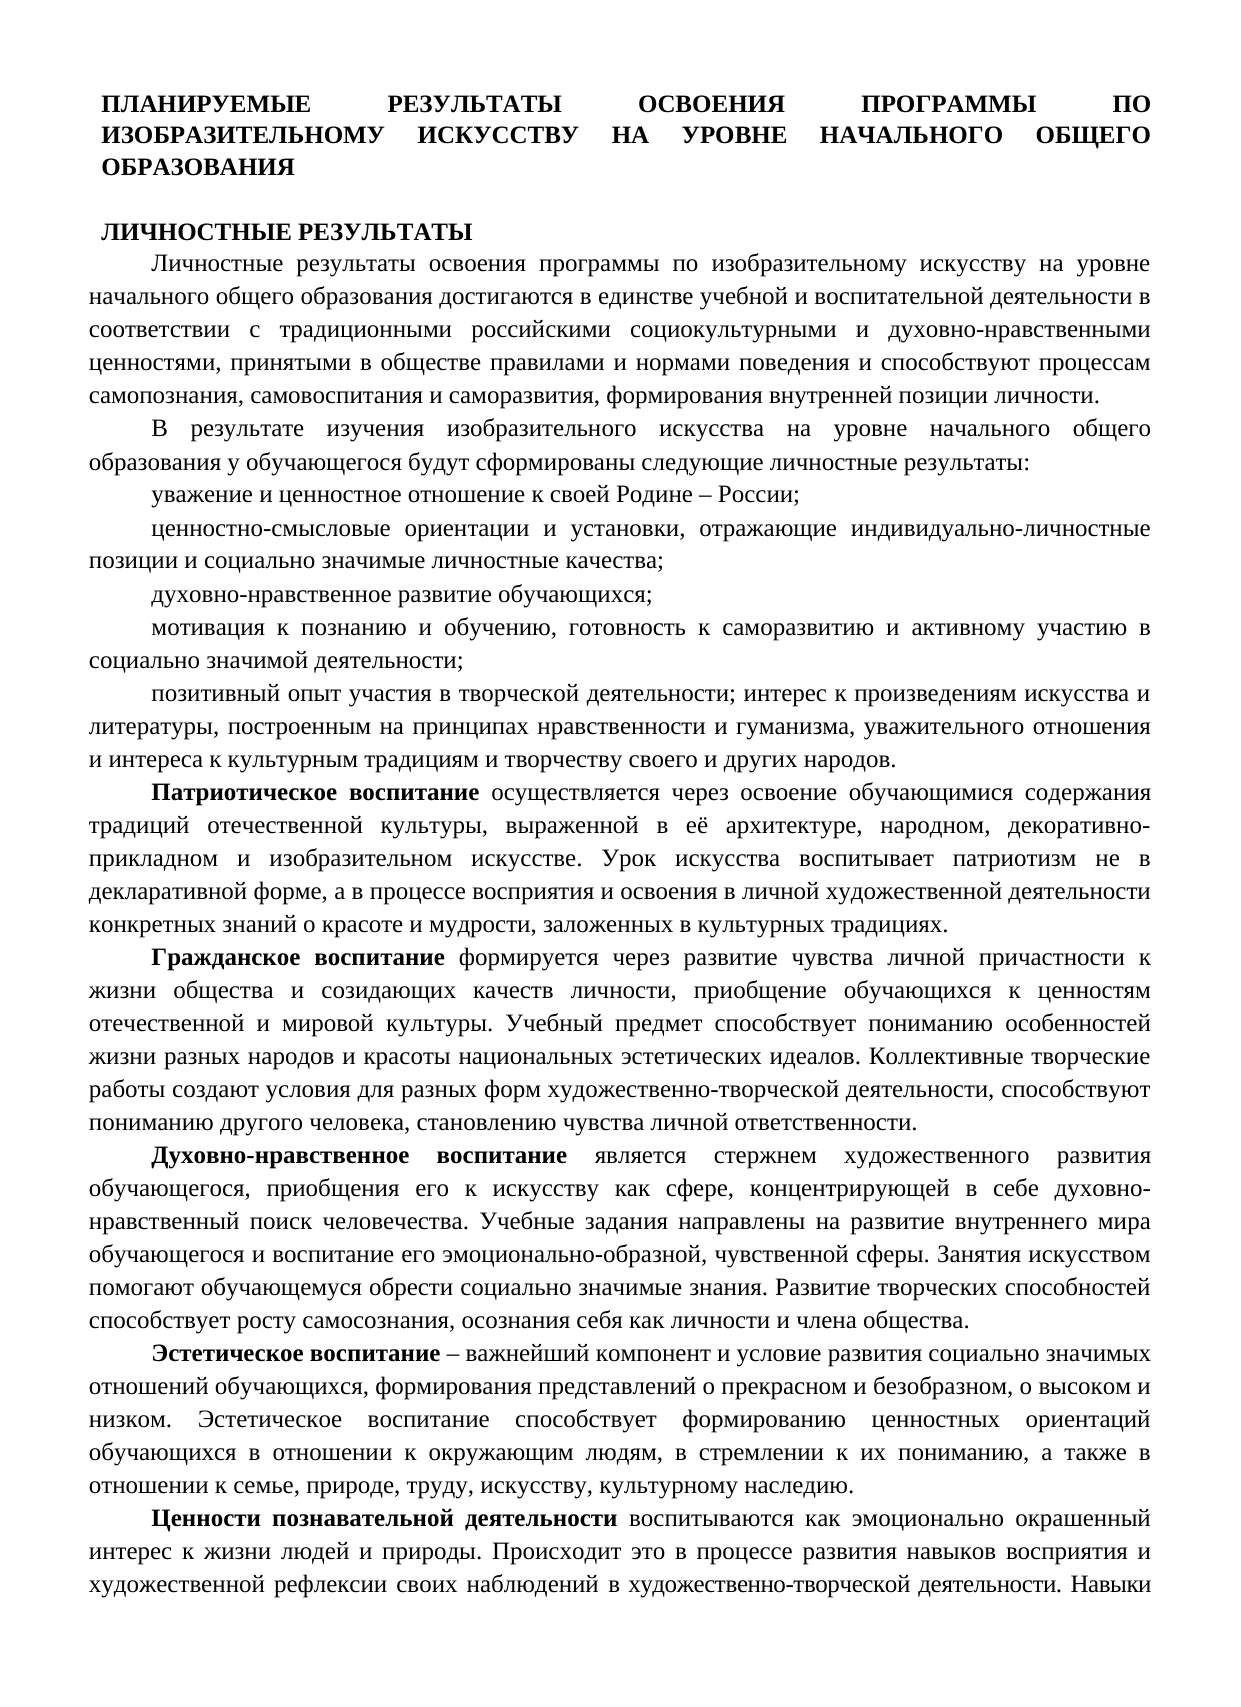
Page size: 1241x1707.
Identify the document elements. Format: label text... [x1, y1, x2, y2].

text Эстетическое воспитание – важнейший компонент и условие развития социально значимых отношений обучающихся, формирования представлений о прекрасном и безобразном, о высоком и низком. Эстетическое воспитание способствует формированию ценностных ориентаций обучающихся в отношении к окружающим людям, в стремлении к их пониманию, а также в отношении к семье, природе, труду, искусству, культурному наследию. [89, 1338, 1152, 1499]
text уважение и ценностное отношение к своей Родине – России; [89, 479, 1152, 508]
text Личностные результаты освоения программы по изобразительному искусству на уровне начального общего образования достигаются в единстве учебной и воспитательной деятельности в соответствии с традиционными российскими социокультурными и духовно-нравственными ценностями, принятыми в обществе правилами и нормами поведения и способствуют процессам самопознания, самовоспитания и саморазвития, формирования внутренней позиции личности. [89, 248, 1152, 409]
text духовно-нравственное развитие обучающихся; [89, 579, 1152, 607]
text Духовно-нравственное воспитание является стержнем художественного развития обучающегося, приобщения его к искусству как сфере, концентрирующей в себе духовно-нравственный поиск человечества. Учебные задания направлены на развитие внутреннего мира обучающегося и воспитание его эмоционально-образной, чувственной сферы. Занятия искусством помогают обучающемуся обрести социально значимые знания. Развитие творческих способностей способствует росту самосознания, осознания себя как личности и члена общества. [89, 1140, 1152, 1334]
text ценностно-смысловые ориентации и установки, отражающие индивидуально-личностные позиции и социально значимые личностные качества; [89, 513, 1152, 574]
text позитивный опыт участия в творческой деятельности; интерес к произведениям искусства и литературы, построенным на принципах нравственности и гуманизма, уважительного отношения и интереса к культурным традициям и творчеству своего и других народов. [89, 678, 1152, 772]
text ПЛАНИРУЕМЫЕ РЕЗУЛЬТАТЫ ОСВОЕНИЯ ПРОГРАММЫ ПО ИЗОБРАЗИТЕЛЬНОМУ ИСКУССТВУ НА УРОВНЕ НАЧАЛЬНОГО ОБЩЕГО ОБРАЗОВАНИЯ [101, 89, 1152, 181]
text мотивация к познанию и обучению, готовность к саморазвитию и активному участию в социально значимой деятельности; [89, 612, 1152, 673]
text Гражданское воспитание формируется через развитие чувства личной причастности к жизни общества и созидающих качеств личности, приобщение обучающихся к ценностям отечественной и мировой культуры. Учебный предмет способствует пониманию особенностей жизни разных народов и красоты национальных эстетических идеалов. Коллективные творческие работы создают условия для разных форм художественно-творческой деятельности, способствуют пониманию другого человека, становлению чувства личной ответственности. [89, 942, 1152, 1136]
text ЛИЧНОСТНЫЕ РЕЗУЛЬТАТЫ [101, 217, 1152, 246]
text Патриотическое воспитание осуществляется через освоение обучающимися содержания традиций отечественной культуры, выраженной в её архитектуре, народном, декоративно-прикладном и изобразительном искусстве. Урок искусства воспитывает патриотизм не в декларативной форме, а в процессе восприятия и освоения в личной художественной деятельности конкретных знаний о красоте и мудрости, заложенных в культурных традициях. [89, 777, 1152, 938]
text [89, 1503, 1152, 1598]
text В результате изучения изобразительного искусства на уровне начального общего образования у обучающегося будут сформированы следующие личностные результаты: [89, 413, 1152, 475]
